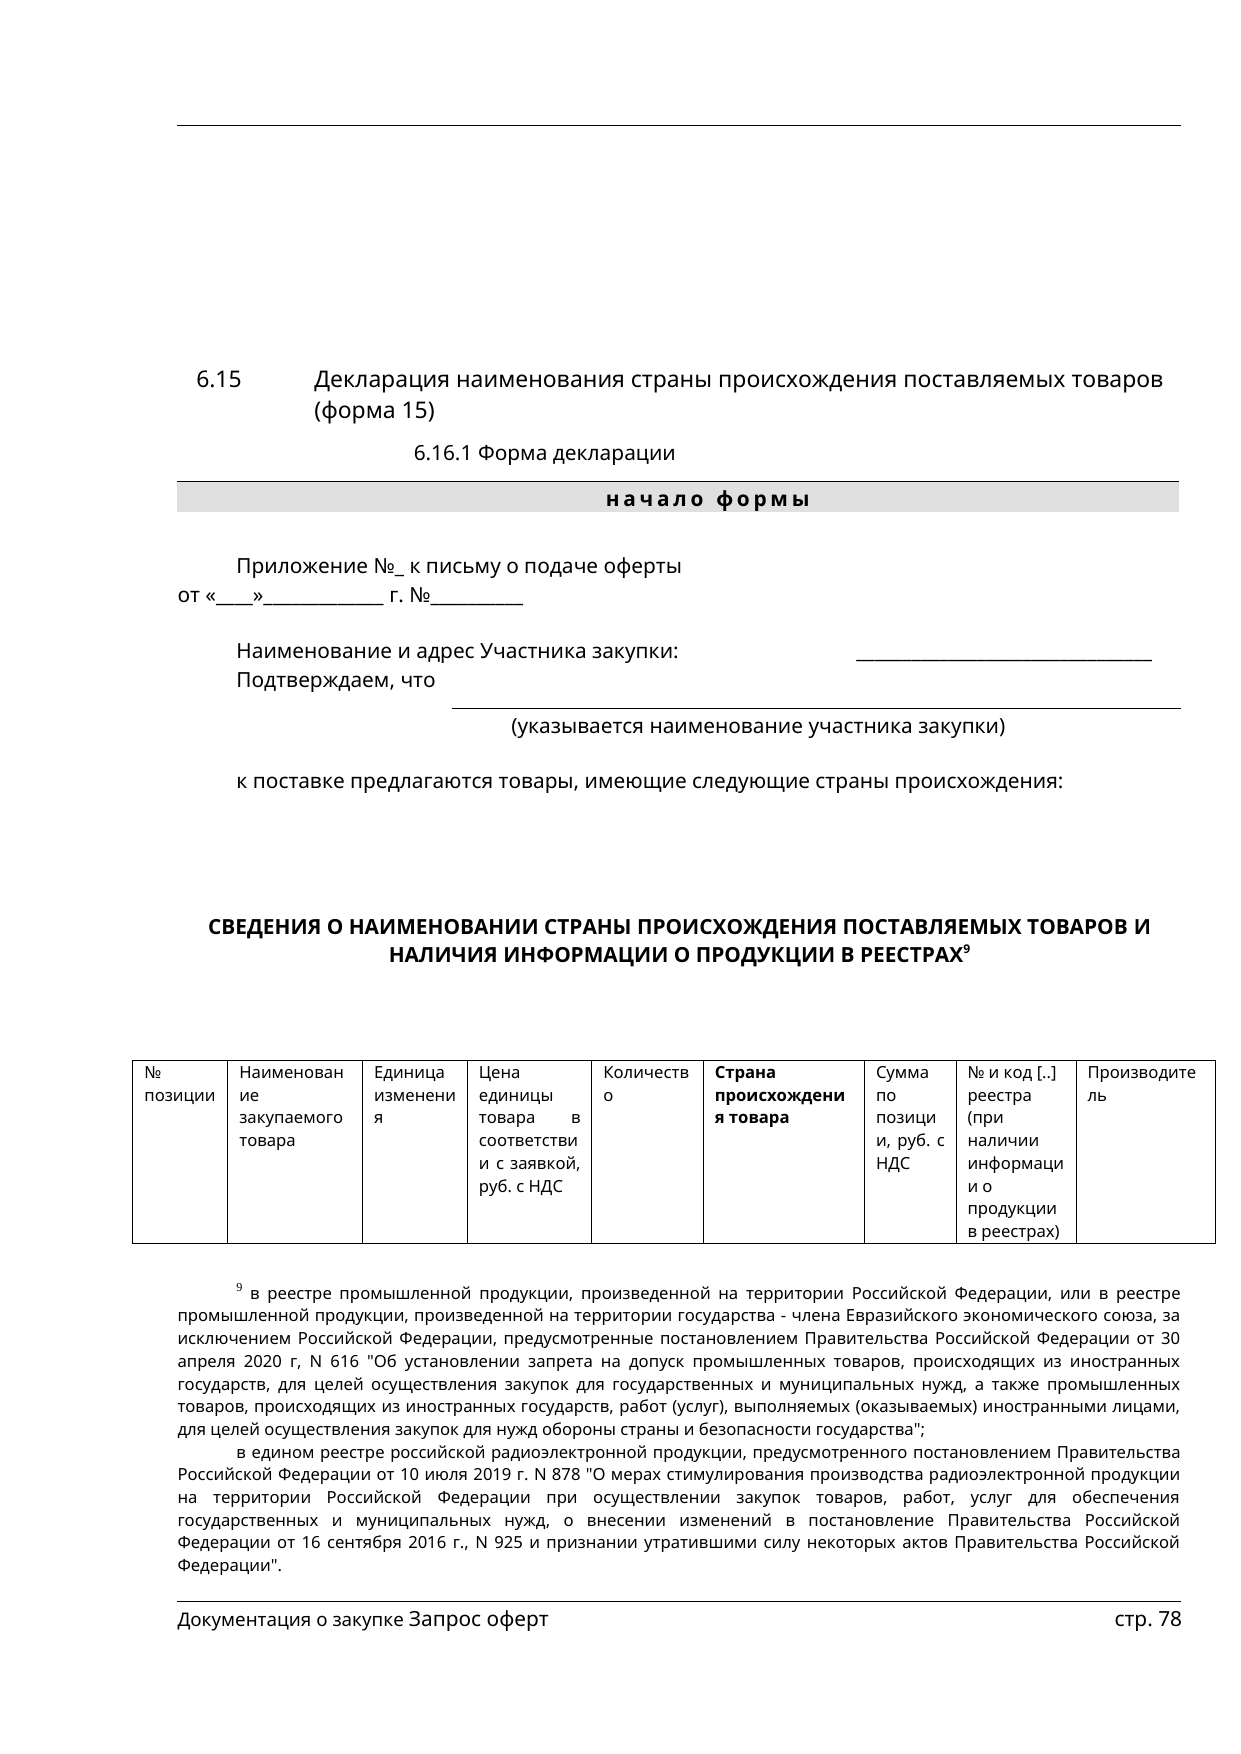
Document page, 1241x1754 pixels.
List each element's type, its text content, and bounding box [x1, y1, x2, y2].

text начало формы [177, 482, 1179, 512]
text Приложение №_ к письму о подаче оферты от «____»_____________ г. №__________ [177, 551, 1181, 608]
table_header Производитель [1077, 1061, 1215, 1242]
text Сведения о наименовании страны происхождения поставляемых товаров и наличия информации о продукции в реестрах [177, 912, 1181, 969]
text к поставке предлагаются товары, имеющие следующие страны происхождения: [177, 766, 1181, 794]
table_header Единица изменения [363, 1061, 467, 1242]
text (указывается наименование участника закупки) [452, 709, 1181, 739]
text Подтверждаем, что [177, 665, 1181, 693]
text Наименование и адрес Участника закупки: ________________________________ [177, 637, 1181, 665]
table_header Цена единицы товара в соответствии с заявкой, руб. с НДС [468, 1061, 591, 1242]
subtitle Декларация наименования страны происхождения поставляемых товаров (форма 15) [196, 363, 1181, 425]
table_header Страна происхождения товара [704, 1061, 864, 1242]
table_header № и код [..] реестра (при наличии информации о продукции в реестрах) [957, 1061, 1076, 1242]
table_header Сумма по позиции, руб. с НДС [865, 1061, 956, 1242]
table_header Наименование закупаемого товара [228, 1061, 362, 1242]
text 6.16.1 Форма декларации [413, 438, 1181, 466]
table_header № позиции [133, 1061, 227, 1242]
table_header Количество [592, 1061, 703, 1242]
